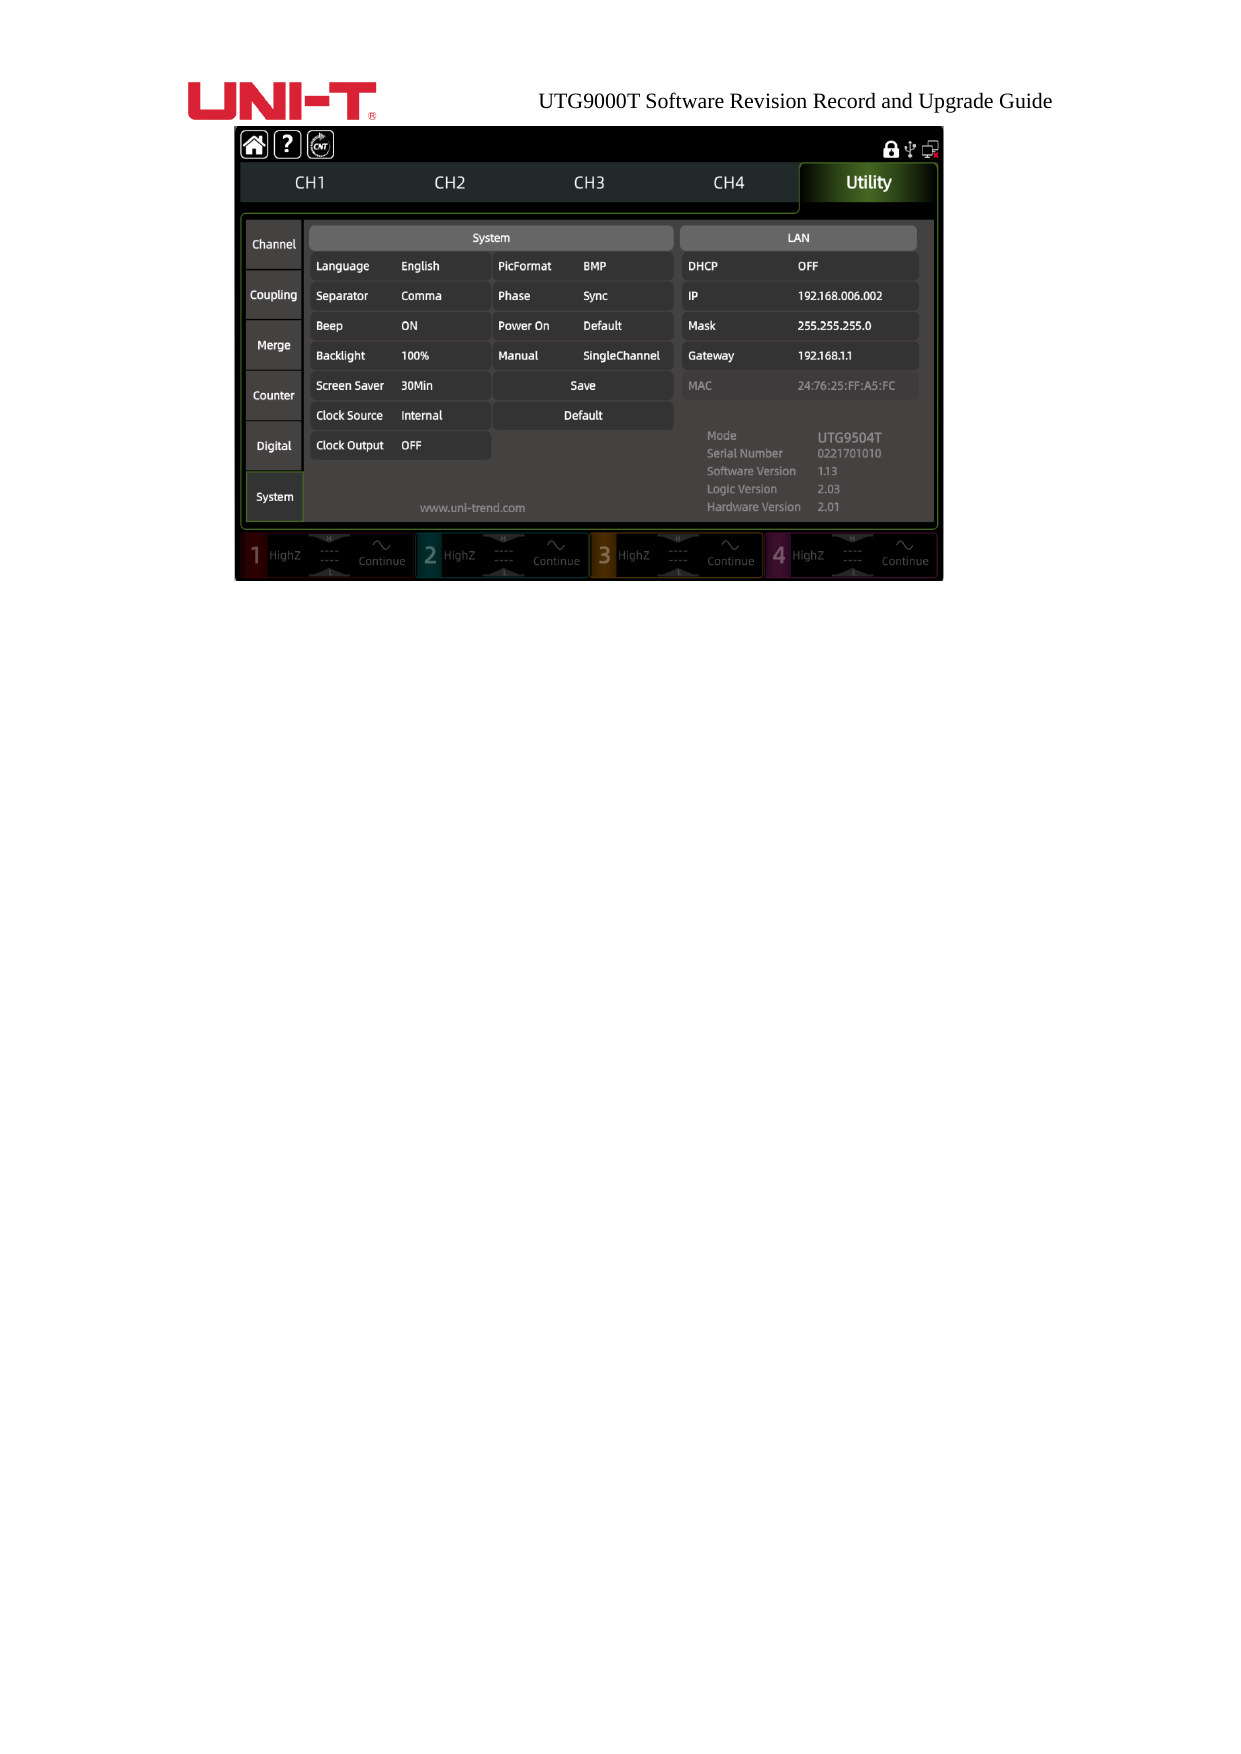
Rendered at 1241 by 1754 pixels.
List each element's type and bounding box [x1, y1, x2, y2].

picture [187, 81, 459, 123]
picture [234, 126, 944, 581]
